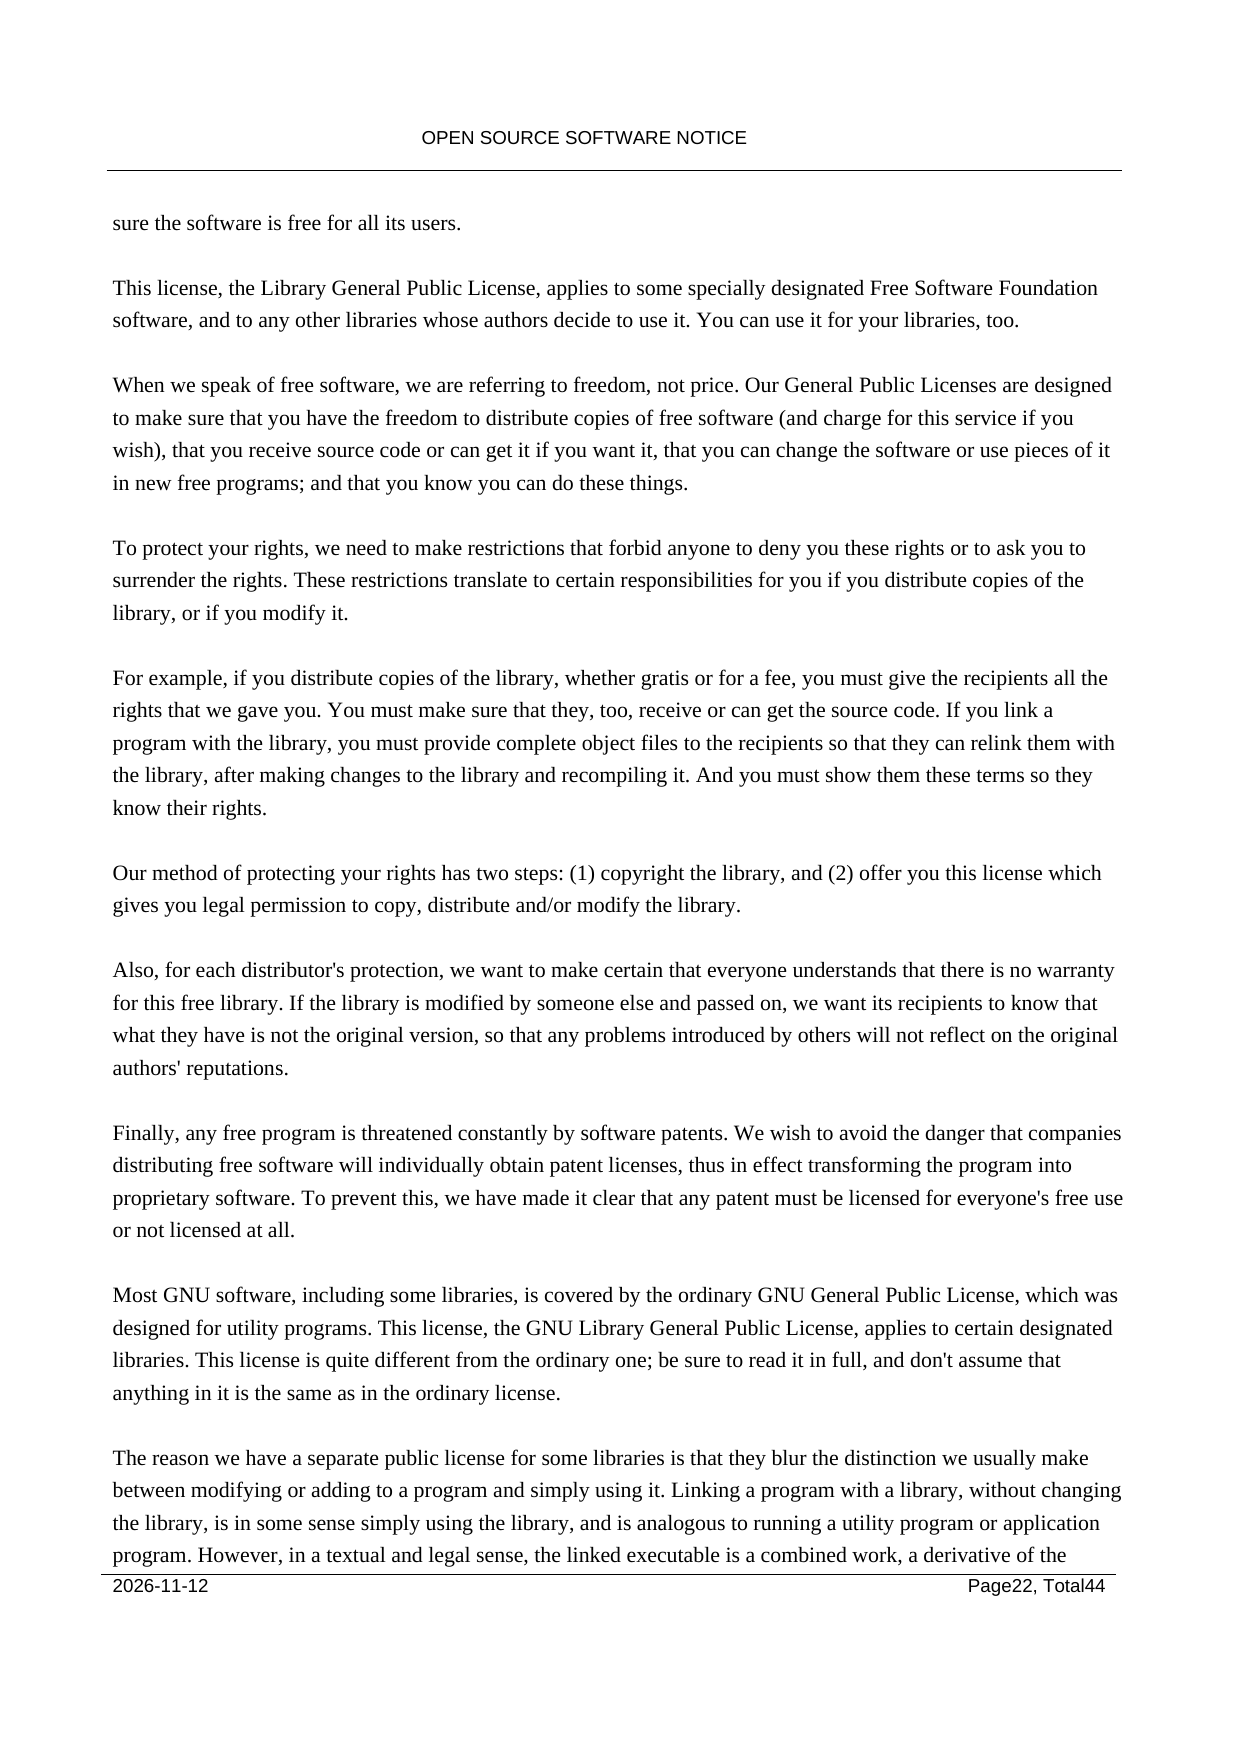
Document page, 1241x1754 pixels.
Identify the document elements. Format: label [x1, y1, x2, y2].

text [112, 206, 1128, 1571]
